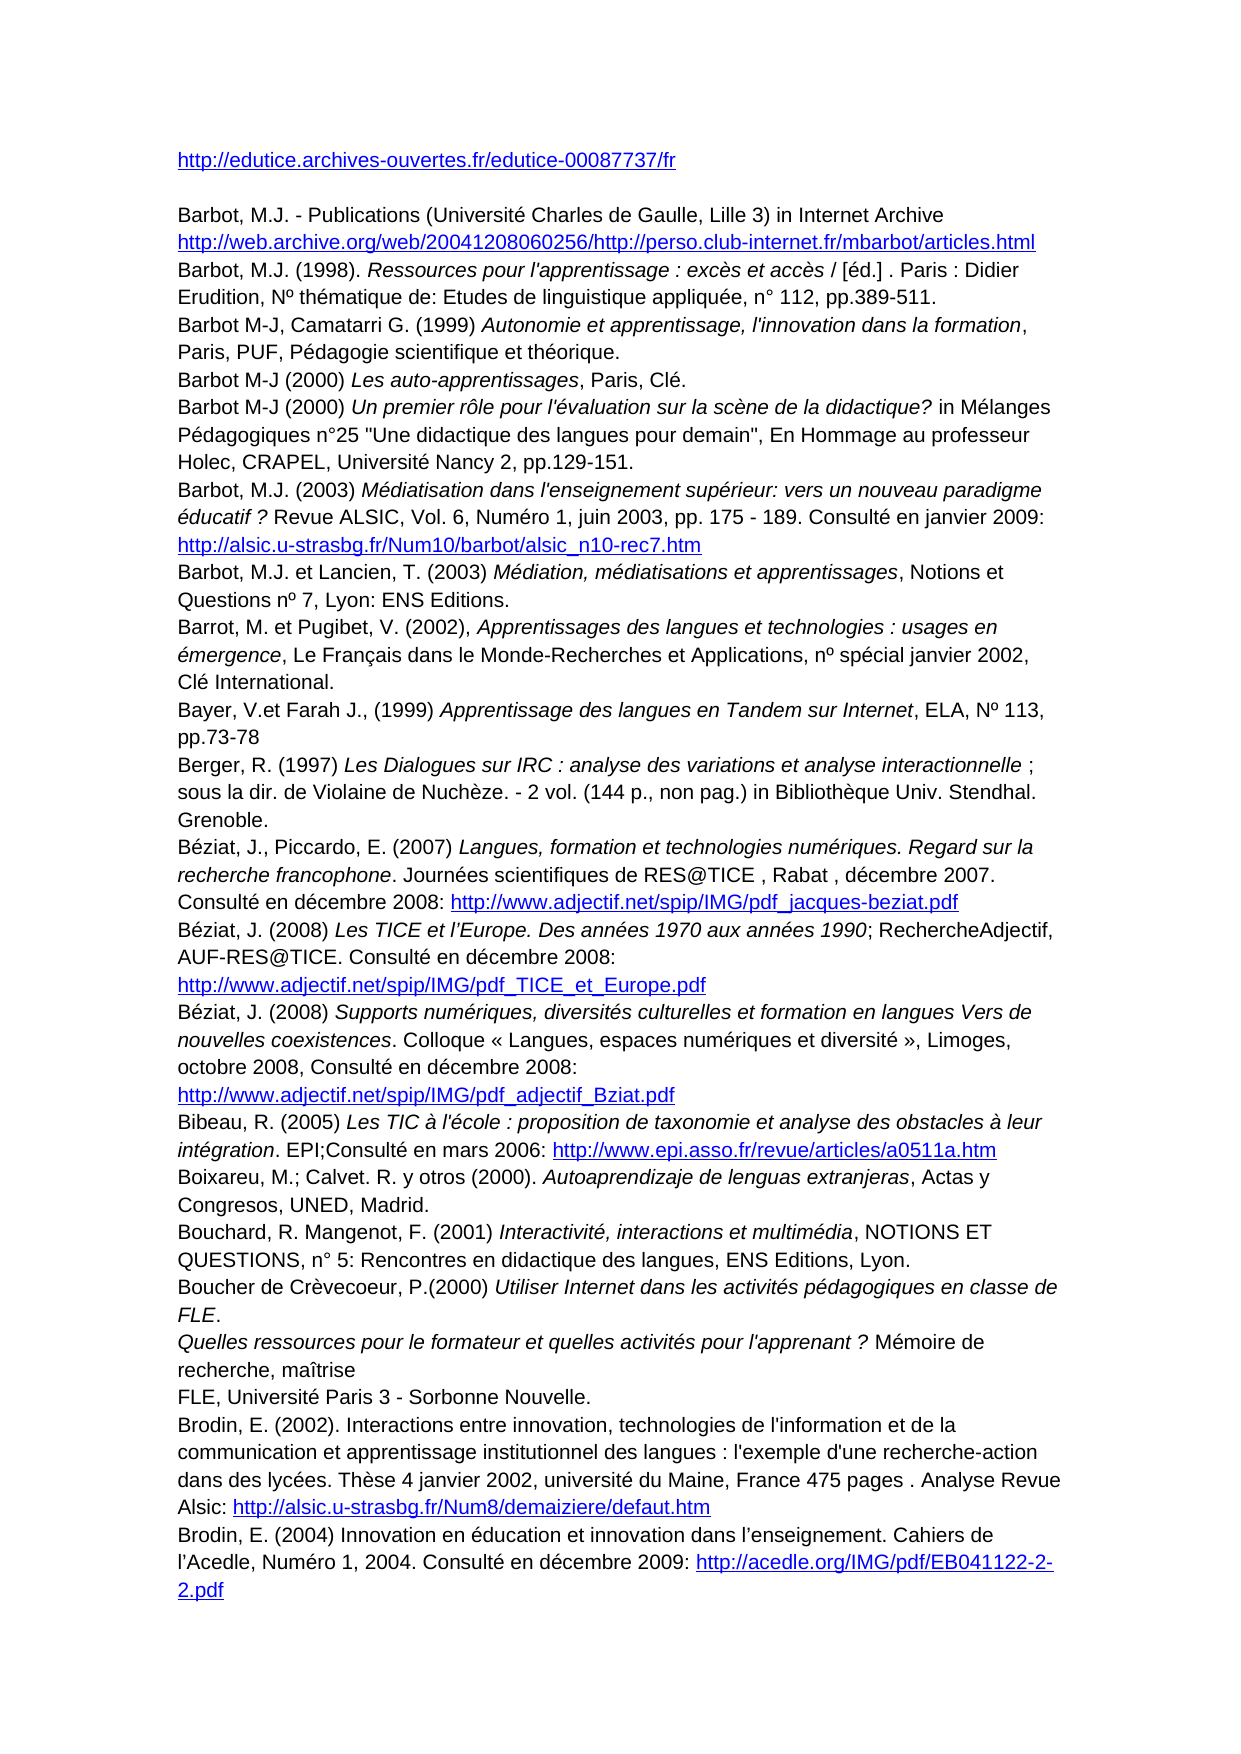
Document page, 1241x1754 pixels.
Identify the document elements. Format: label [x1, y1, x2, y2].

text [177, 148, 1063, 1602]
